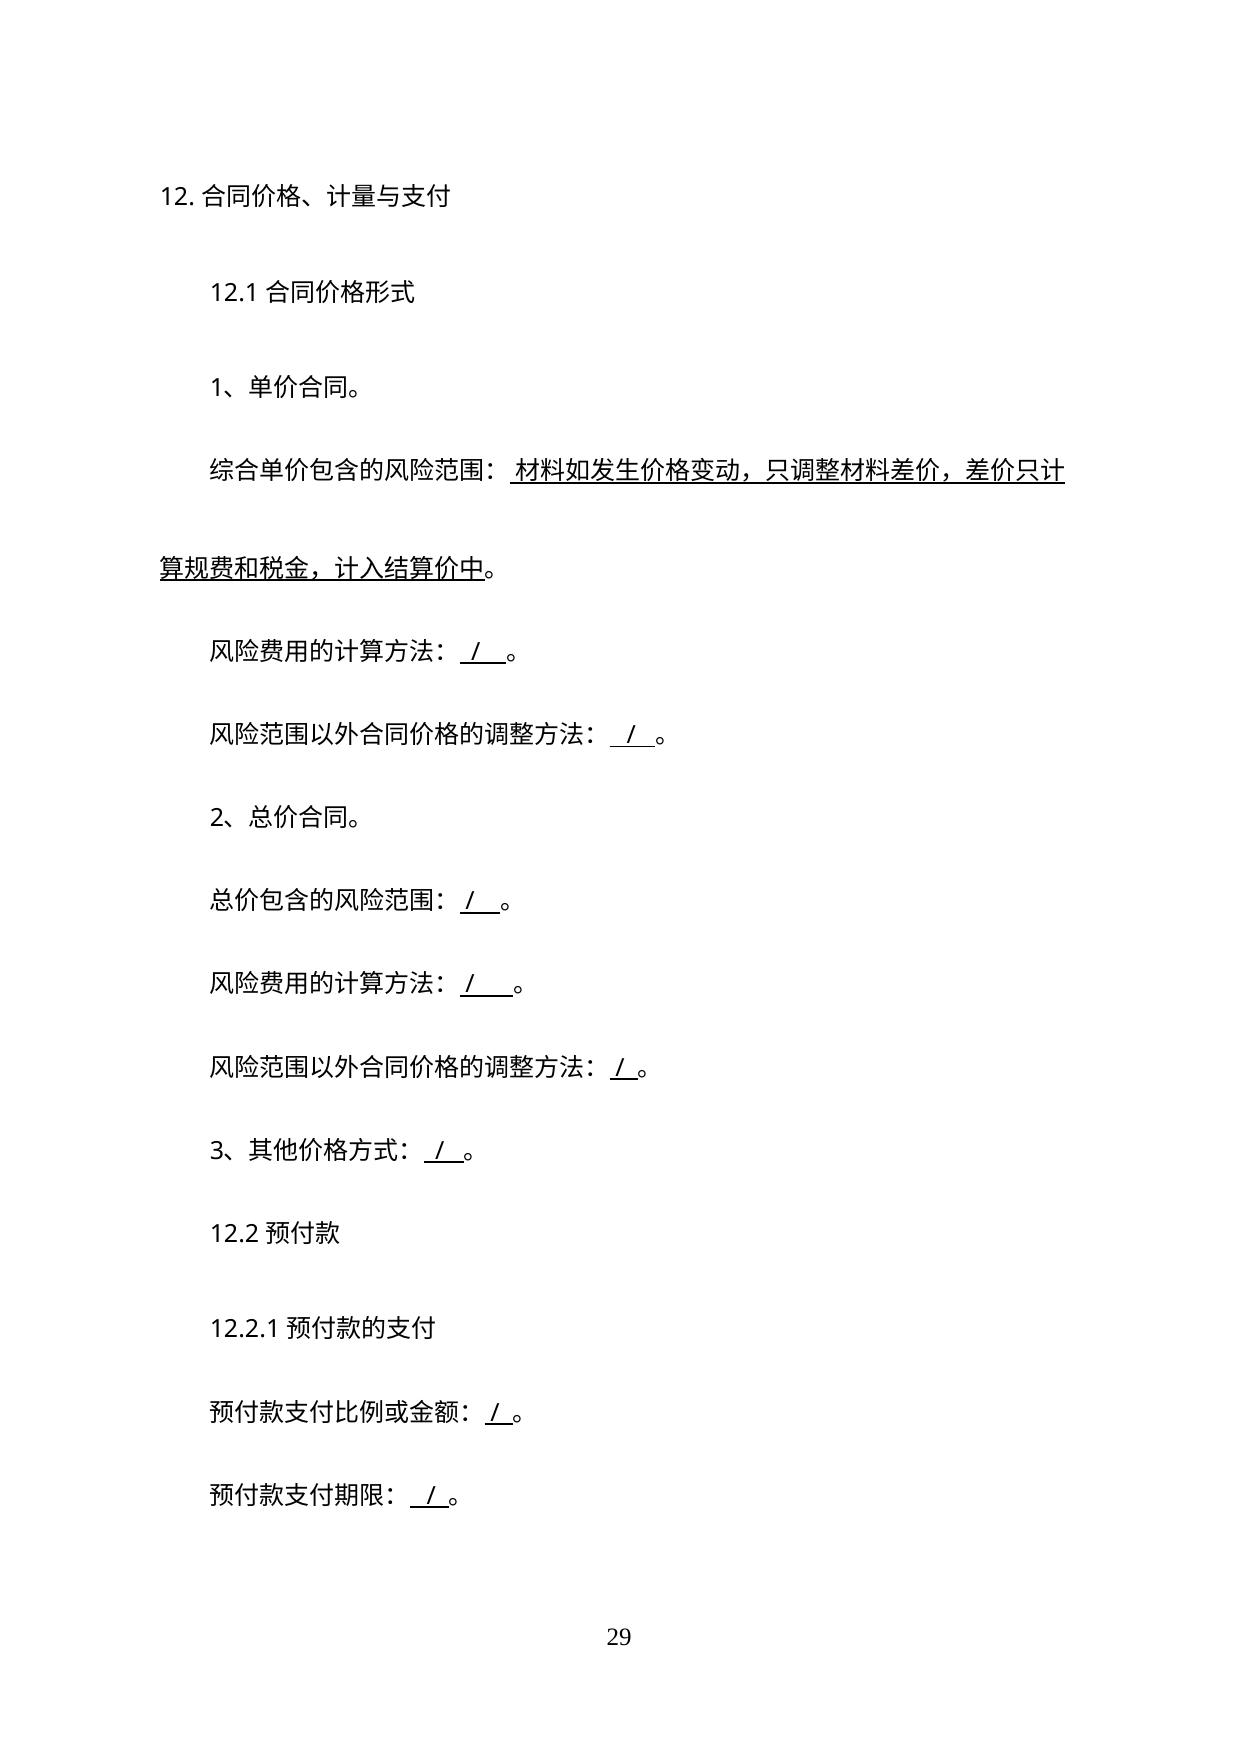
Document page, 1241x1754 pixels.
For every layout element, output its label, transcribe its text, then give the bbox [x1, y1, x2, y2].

text 12.1 合同价格形式 [159, 258, 1078, 323]
text 12.2 预付款 [159, 1199, 1078, 1264]
text 风险费用的计算方法： / 。 [159, 949, 1078, 1014]
text 总价包含的风险范围： / 。 [159, 866, 1078, 931]
text 风险费用的计算方法： / 。 [159, 617, 1078, 682]
text 风险范围以外合同价格的调整方法： / 。 [159, 1033, 1078, 1098]
text 预付款支付比例或金额： / 。 [159, 1378, 1078, 1443]
text 预付款支付期限： / 。 [159, 1461, 1078, 1526]
text 12.2.1 预付款的支付 [159, 1294, 1078, 1359]
text 2、总价合同。 [159, 783, 1078, 848]
text 综合单价包含的风险范围： 材料如发生价格变动，只调整材料差价，差价只计算规费和税金，计入结算价中。 [159, 436, 1078, 599]
subtitle 12. 合同价格、计量与支付 [159, 162, 1078, 227]
text 风险范围以外合同价格的调整方法： / 。 [159, 700, 1078, 765]
text 1、单价合同。 [159, 353, 1078, 418]
text 3、其他价格方式： / 。 [159, 1116, 1078, 1181]
